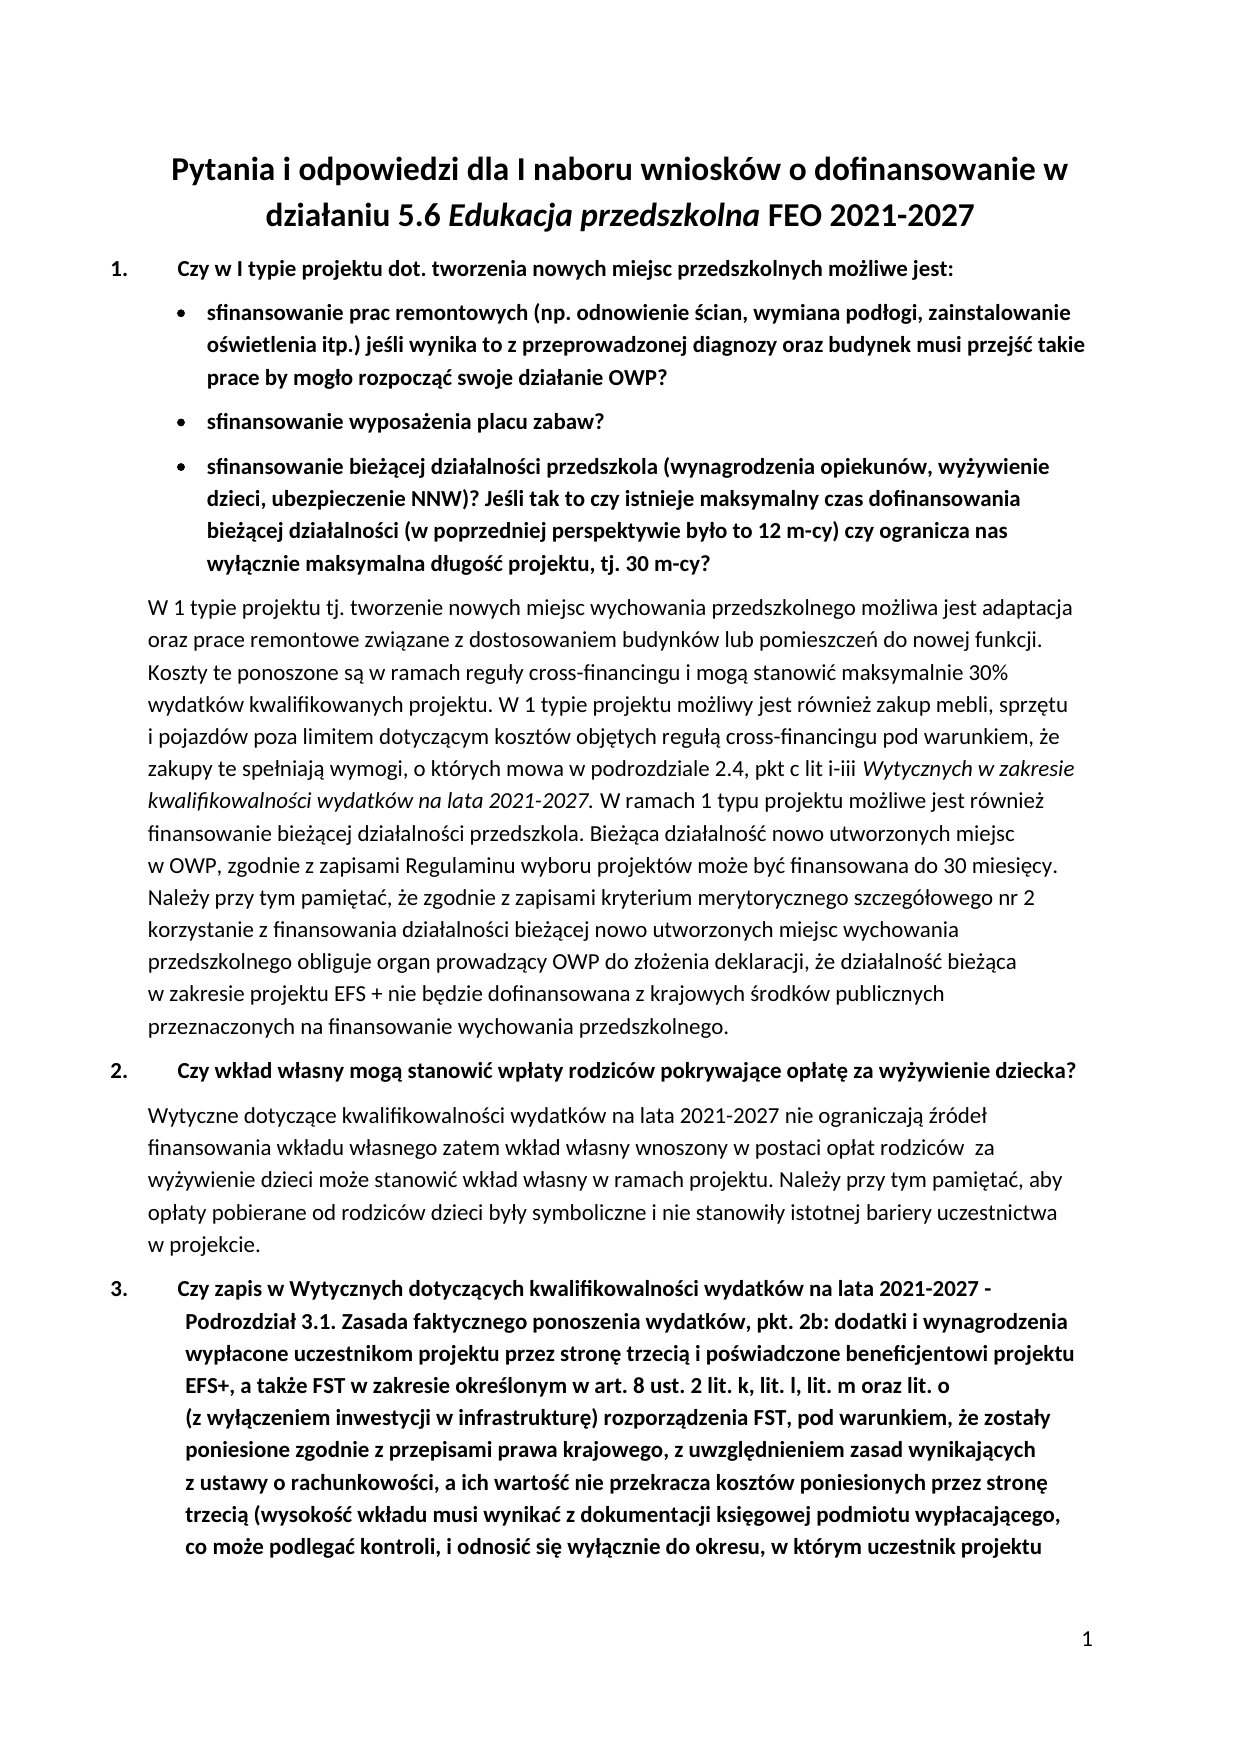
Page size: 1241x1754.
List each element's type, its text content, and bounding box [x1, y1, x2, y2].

list Czy wkład własny mogą stanowić wpłaty rodziców pokrywające opłatę za wyżywienie dziecka? [110, 1056, 1093, 1084]
text Pytania i odpowiedzi dla I naboru wniosków o dofinansowanie w działaniu 5.6 Edukacja przedszkolna FEO 2021-2027 [148, 148, 1093, 235]
list sfinansowanie wyposażenia placu zabaw? [177, 407, 1093, 435]
list Czy w I typie projektu dot. tworzenia nowych miejsc przedszkolnych możliwe jest: [110, 254, 1093, 282]
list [110, 1274, 1093, 1560]
list sfinansowanie bieżącej działalności przedszkola (wynagrodzenia opiekunów, wyżywienie dzieci, ubezpieczenie NNW)? Jeśli tak to czy istnieje maksymalny czas dofinansowania bieżącej działalności (w poprzedniej perspektywie było to 12 m-cy) czy ogranicza nas wyłącznie maksymalna długość projektu, tj. 30 m-cy? [177, 452, 1093, 577]
list sfinansowanie prac remontowych (np. odnowienie ścian, wymiana podłogi, zainstalowanie oświetlenia itp.) jeśli wynika to z przeprowadzonej diagnozy oraz budynek musi przejść takie prace by mogło rozpocząć swoje działanie OWP? [177, 298, 1093, 391]
text W 1 typie projektu tj. tworzenie nowych miejsc wychowania przedszkolnego możliwa jest adaptacja oraz prace remontowe związane z dostosowaniem budynków lub pomieszczeń do nowej funkcji. Koszty te ponoszone są w ramach reguły cross-financingu i mogą stanowić maksymalnie 30% wydatków kwalifikowanych projektu. W 1 typie projektu możliwy jest również zakup mebli, sprzętu i pojazdów poza limitem dotyczącym kosztów objętych regułą cross-financingu pod warunkiem, że zakupy te spełniają wymogi, o których mowa w podrozdziale 2.4, pkt c lit i-iii Wytycznych w zakresie kwalifikowalności wydatków na lata 2021-2027. W ramach 1 typu projektu możliwe jest również finansowanie bieżącej działalności przedszkola. Bieżąca działalność nowo utworzonych miejsc w OWP, zgodnie z zapisami Regulaminu wyboru projektów może być finansowana do 30 miesięcy. Należy przy tym pamiętać, że zgodnie z zapisami kryterium merytorycznego szczegółowego nr 2 korzystanie z finansowania działalności bieżącej nowo utworzonych miejsc wychowania przedszkolnego obliguje organ prowadzący OWP do złożenia deklaracji, że działalność bieżąca w zakresie projektu EFS + nie będzie dofinansowana z krajowych środków publicznych przeznaczonych na finansowanie wychowania przedszkolnego. [148, 593, 1093, 1040]
text Wytyczne dotyczące kwalifikowalności wydatków na lata 2021-2027 nie ograniczają źródeł finansowania wkładu własnego zatem wkład własny wnoszony w postaci opłat rodziców za wyżywienie dzieci może stanowić wkład własny w ramach projektu. Należy przy tym pamiętać, aby opłaty pobierane od rodziców dzieci były symboliczne i nie stanowiły istotnej bariery uczestnictwa w projekcie. [148, 1101, 1093, 1258]
